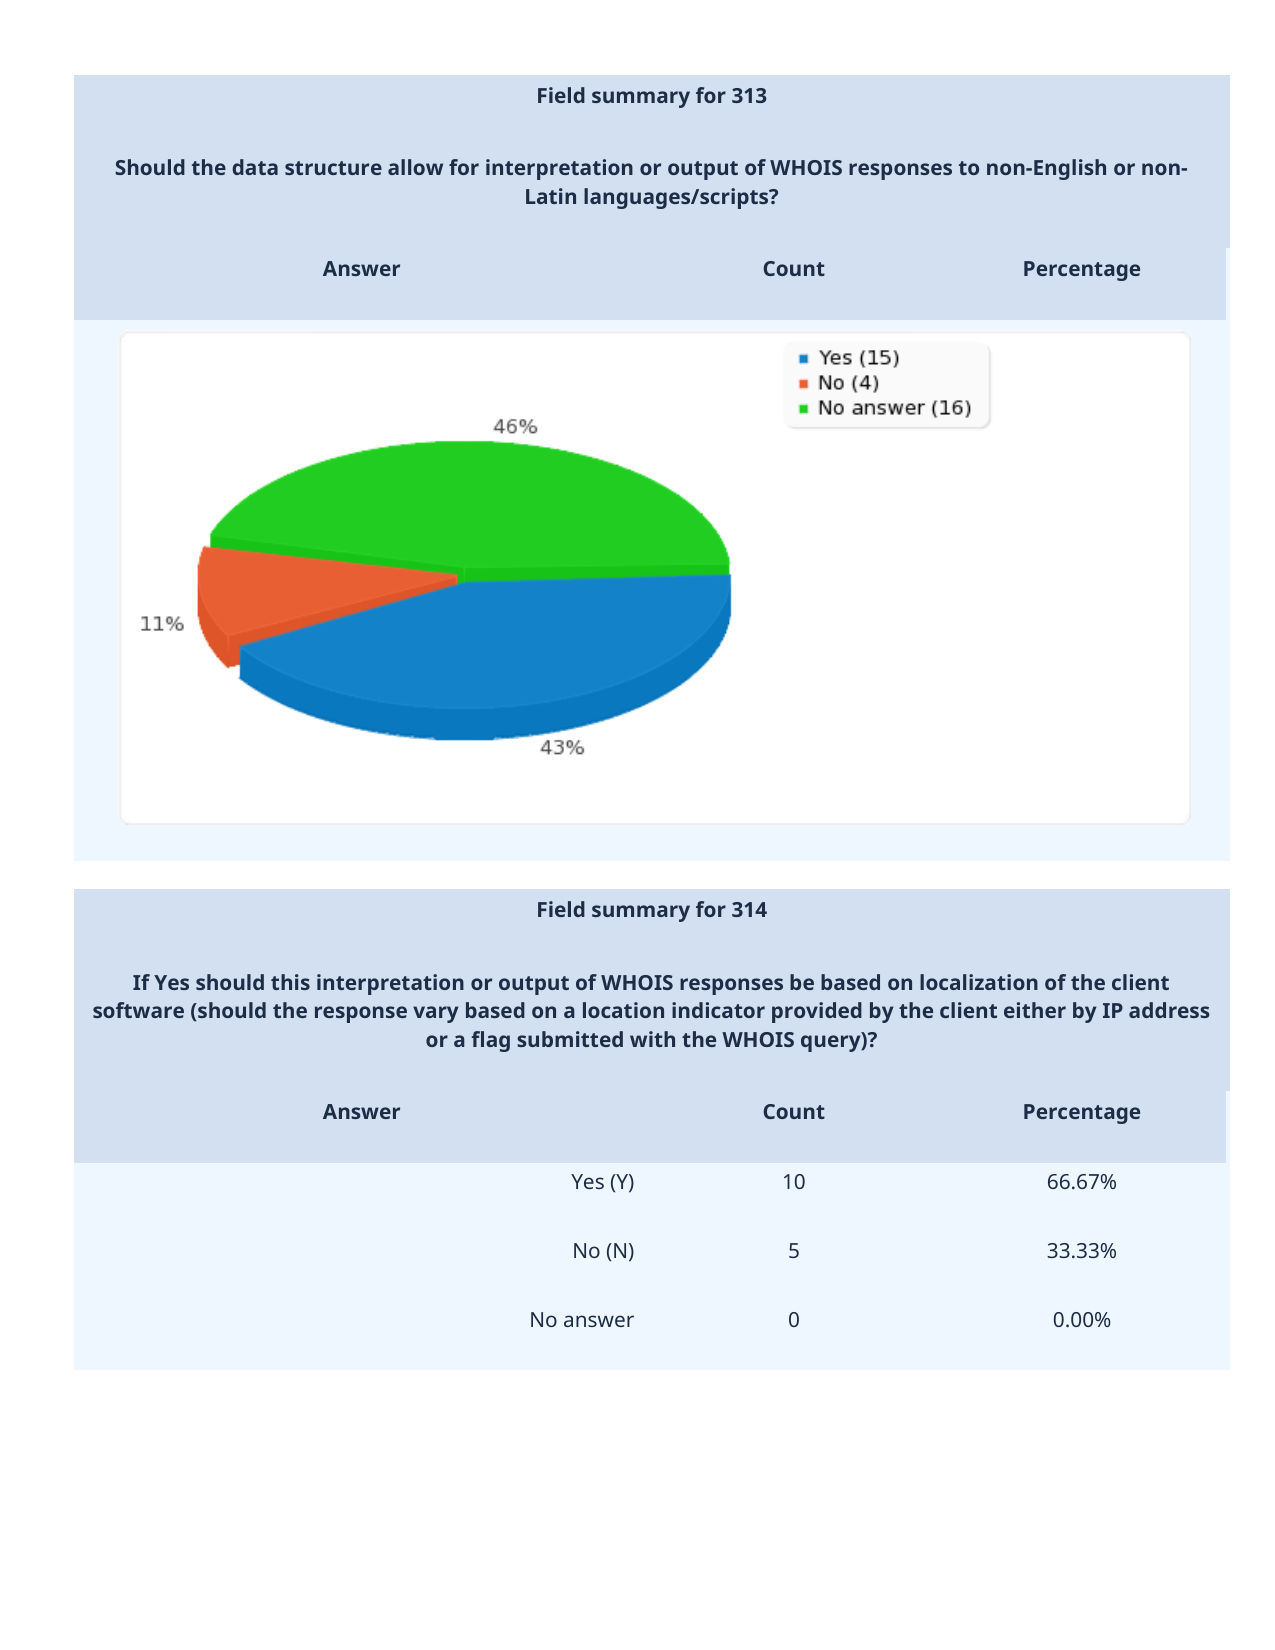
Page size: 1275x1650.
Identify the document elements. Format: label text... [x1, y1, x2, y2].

table_cell Percentage [938, 1091, 1226, 1163]
table_cell 10 [650, 1163, 938, 1232]
table_cell [1226, 1301, 1230, 1370]
table_cell If Yes should this interpretation or output of WHOIS responses be based on localization of the client software (should the response vary based on a location indicator provided by the client either by IP address or a flag submitted with the WHOIS query)? [74, 962, 1230, 1091]
picture [112, 324, 1191, 825]
table_cell 5 [650, 1232, 938, 1301]
table_cell Answer [74, 248, 650, 320]
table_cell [74, 147, 1230, 248]
table_cell No answer [74, 1301, 650, 1370]
table_cell Answer [74, 1091, 650, 1163]
table_cell [1226, 248, 1230, 320]
table_cell 0 [650, 1301, 938, 1370]
table_cell Count [650, 248, 938, 320]
table_cell [1226, 1163, 1230, 1232]
table_cell 33.33% [938, 1232, 1226, 1301]
table_cell [1226, 1232, 1230, 1301]
table_cell Percentage [938, 248, 1226, 320]
table_cell [74, 320, 1230, 861]
table_cell [1226, 1091, 1230, 1163]
table_cell Count [650, 1091, 938, 1163]
table_cell 66.67% [938, 1163, 1226, 1232]
table_cell 0.00% [938, 1301, 1226, 1370]
table_header Field summary for 314 [74, 889, 1230, 962]
table_cell Yes (Y) [74, 1163, 650, 1232]
table_cell No (N) [74, 1232, 650, 1301]
table_header Field summary for 313 [74, 75, 1230, 147]
